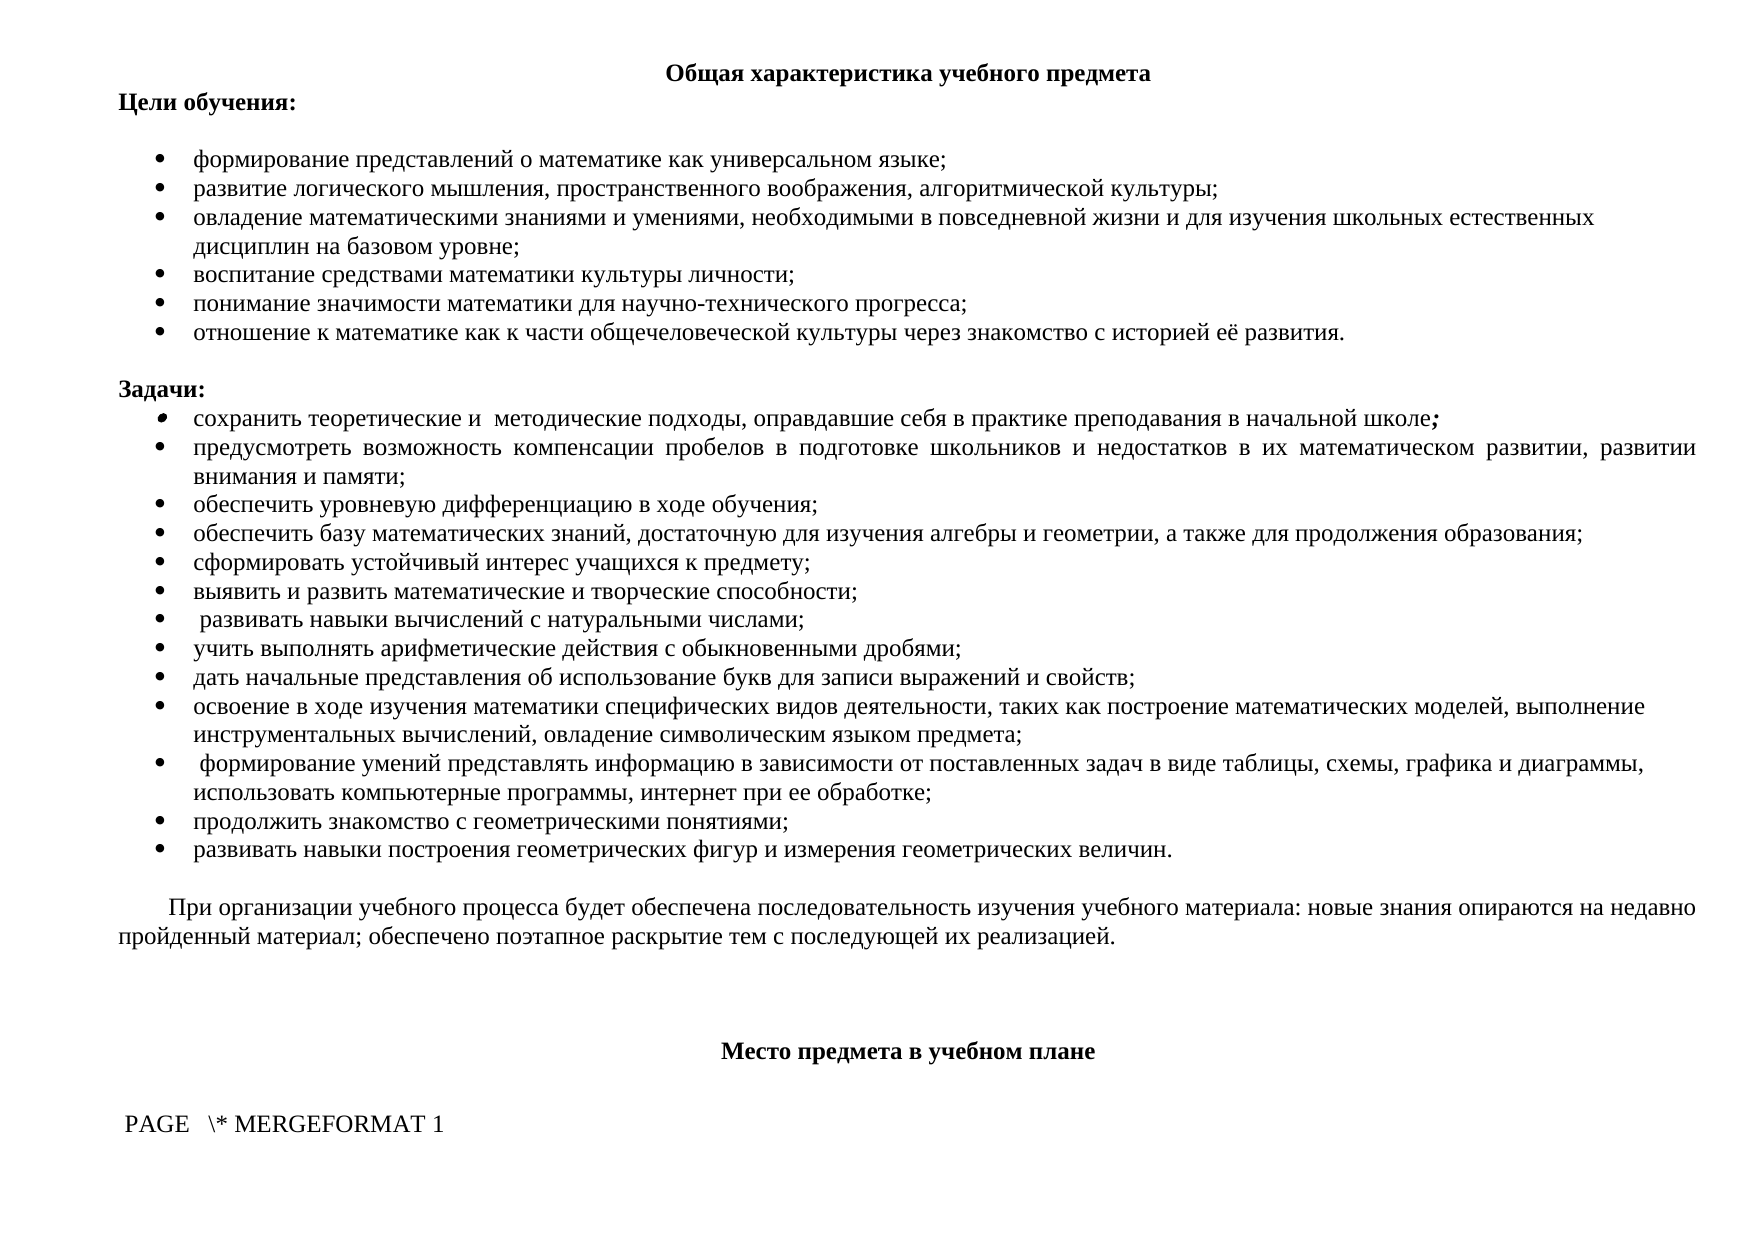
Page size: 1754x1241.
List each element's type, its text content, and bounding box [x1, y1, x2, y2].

text Общая характеристика учебного предмета [118, 58, 1698, 87]
list отношение к математике как к части общечеловеческой культуры через знакомство с историей её развития. [156, 317, 1698, 346]
text Цели обучения: [118, 87, 1698, 116]
text Задачи: [118, 374, 1698, 403]
list сохранить теоретические и методические подходы, оправдавшие себя в практике преподавания в начальной школе; [156, 403, 1698, 432]
list продолжить знакомство с геометрическими понятиями; [156, 806, 1698, 834]
list выявить и развить математические и творческие способности; [156, 576, 1698, 604]
list дать начальные представления об использование букв для записи выражений и свойств; [156, 662, 1698, 691]
list развивать навыки вычислений с натуральными числами; [156, 604, 1698, 633]
list обеспечить базу математических знаний, достаточную для изучения алгебры и геометрии, а также для продолжения образования; [156, 518, 1698, 547]
list учить выполнять арифметические действия с обыкновенными дробями; [156, 633, 1698, 662]
list понимание значимости математики для научно-технического прогресса; [156, 288, 1698, 317]
list предусмотреть возможность компенсации пробелов в подготовке школьников и недостатков в их математическом развитии, развитии внимания и памяти; [156, 432, 1698, 489]
list воспитание средствами математики культуры личности; [156, 259, 1698, 288]
text Место предмета в учебном плане [118, 1036, 1698, 1064]
list развивать навыки построения геометрических фигур и измерения геометрических величин. [156, 834, 1698, 863]
list развитие логического мышления, пространственного воображения, алгоритмической культуры; [156, 173, 1698, 202]
list овладение математическими знаниями и умениями, необходимыми в повседневной жизни и для изучения школьных естественных дисциплин на базовом уровне; [156, 202, 1698, 259]
list формирование умений представлять информацию в зависимости от поставленных задач в виде таблицы, схемы, графика и диаграммы, использовать компьютерные программы, интернет при ее обработке; [156, 748, 1698, 806]
list сформировать устойчивый интерес учащихся к предмету; [156, 547, 1698, 576]
text При организации учебного процесса будет обеспечена последовательность изучения учебного материала: новые знания опираются на недавно пройденный материал; обеспечено поэтапное раскрытие тем с последующей их реализацией. [118, 892, 1698, 949]
list обеспечить уровневую дифференциацию в ходе обучения; [156, 489, 1698, 518]
list формирование представлений о математике как универсальном языке; [156, 144, 1698, 173]
list освоение в ходе изучения математики специфических видов деятельности, таких как построение математических моделей, выполнение инструментальных вычислений, овладение символическим языком предмета; [156, 691, 1698, 748]
